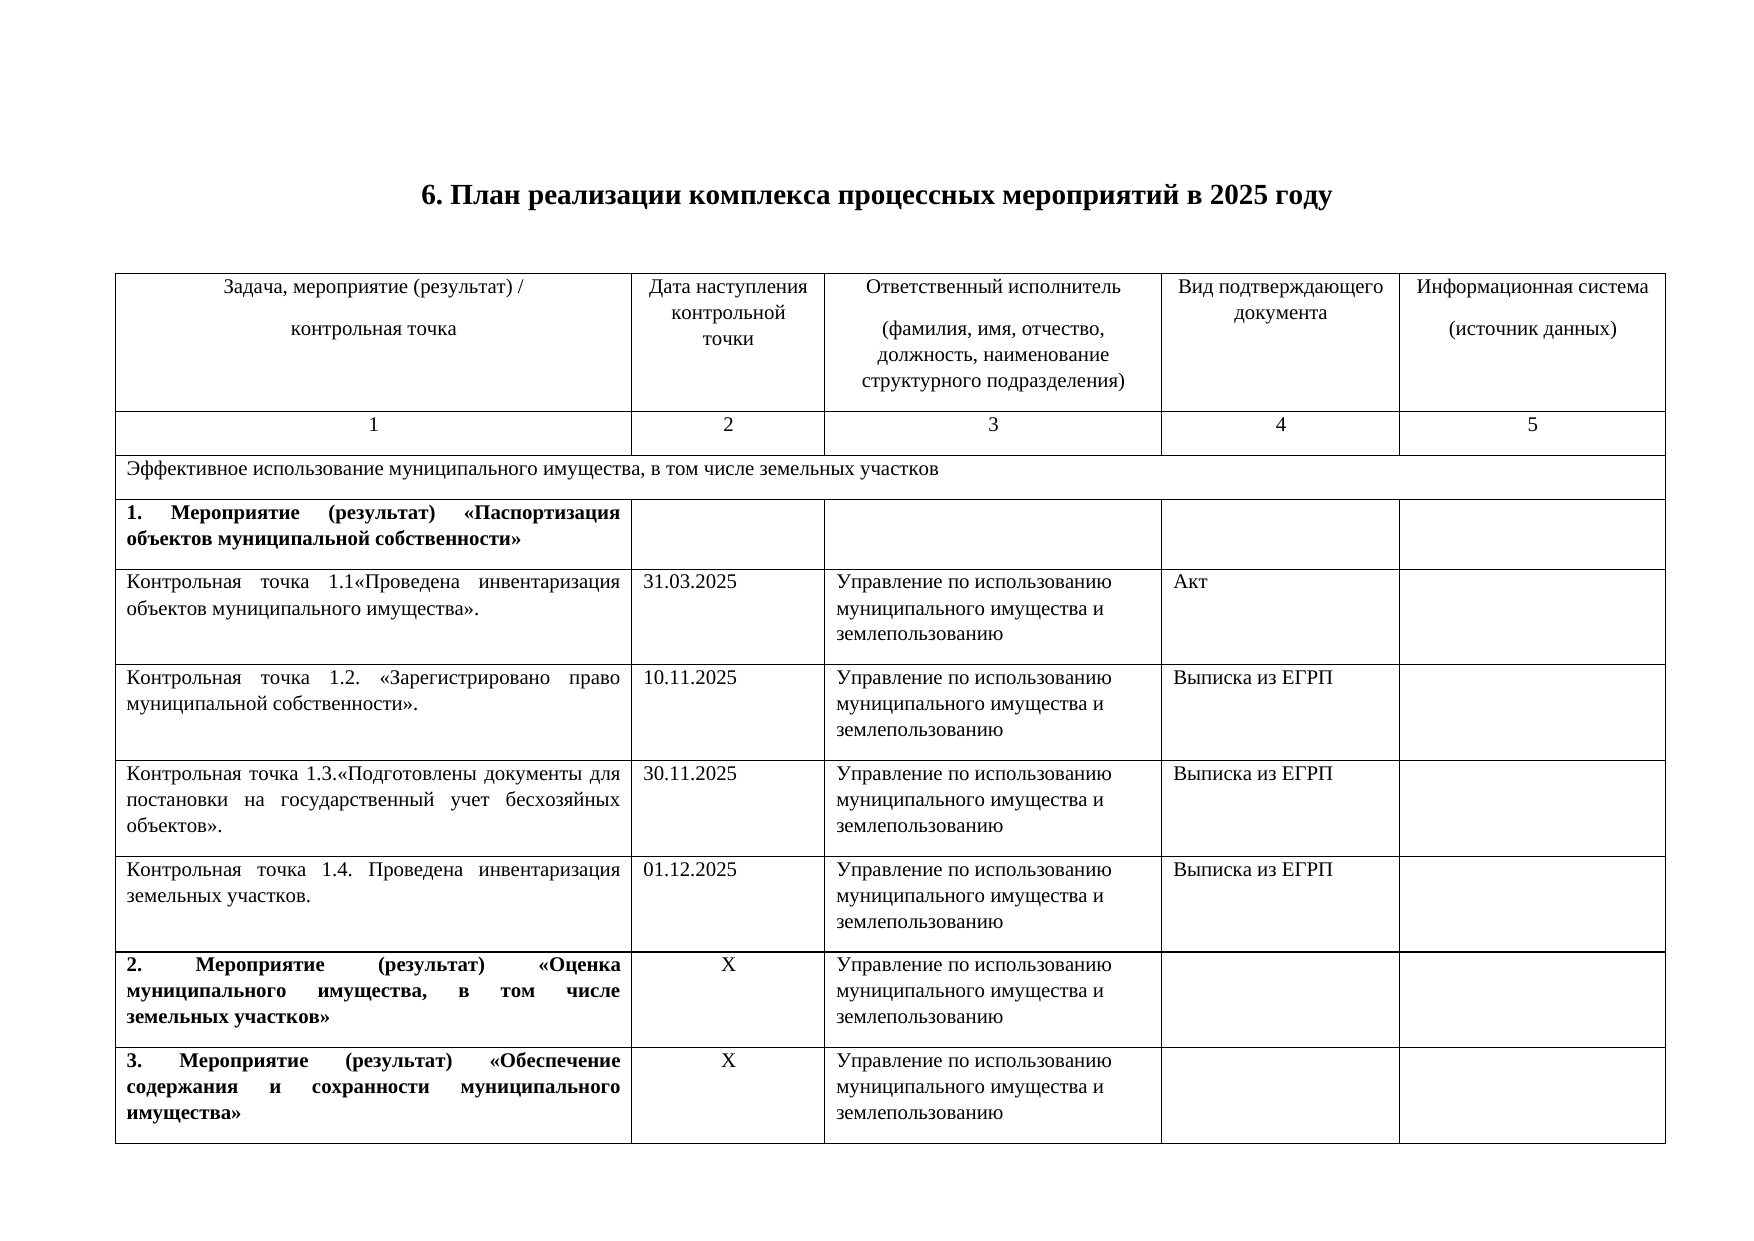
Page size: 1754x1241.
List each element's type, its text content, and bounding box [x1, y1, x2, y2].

table_cell Управление по использованию муниципального имущества и землепользованию [825, 953, 1161, 1047]
table_cell 01.12.2025 [632, 857, 824, 951]
table_header Дата наступления контрольной точки [632, 274, 824, 411]
table_cell Управление по использованию муниципального имущества и землепользованию [825, 665, 1161, 760]
table_cell 31.03.2025 [632, 570, 824, 664]
table_cell [1400, 857, 1665, 951]
table_cell 5 [1400, 412, 1665, 455]
table_cell Эффективное использование муниципального имущества, в том числе земельных участков [116, 456, 1665, 499]
table_cell Выписка из ЕГРП [1162, 761, 1399, 856]
table_cell Выписка из ЕГРП [1162, 665, 1399, 760]
table_cell Контрольная точка 1.2. «Зарегистрировано право муниципальной собственности». [116, 665, 631, 760]
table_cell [825, 1048, 1161, 1143]
table_cell [825, 500, 1161, 568]
table_cell 10.11.2025 [632, 665, 824, 760]
table_cell Выписка из ЕГРП [1162, 857, 1399, 951]
table_cell Управление по использованию муниципального имущества и землепользованию [825, 761, 1161, 856]
table_cell [1400, 500, 1665, 568]
table_cell 1 [116, 412, 631, 455]
table_cell 3 [825, 412, 1161, 455]
table_cell [1162, 953, 1399, 1047]
table_cell [1400, 665, 1665, 760]
table_header Задача, мероприятие (результат) / контрольная точка [116, 274, 631, 411]
table_header Вид подтверждающего документа [1162, 274, 1399, 411]
text 6. План реализации комплекса процессных мероприятий в 2025 году [89, 177, 1665, 211]
table_cell 2 [632, 412, 824, 455]
table_cell 4 [1162, 412, 1399, 455]
table_header Ответственный исполнитель (фамилия, имя, отчество, должность, наименование структурного подразделения) [825, 274, 1161, 411]
table_cell 1. Мероприятие (результат) «Паспортизация объектов муниципальной собственности» [116, 500, 631, 568]
table_cell [1400, 953, 1665, 1047]
table_header Информационная система (источник данных) [1400, 274, 1665, 411]
table_cell Х [632, 1048, 824, 1143]
table_cell 30.11.2025 [632, 761, 824, 856]
table_cell [1400, 570, 1665, 664]
table_cell [632, 500, 824, 568]
table_cell Контрольная точка 1.3.«Подготовлены документы для постановки на государственный учет бесхозяйных объектов». [116, 761, 631, 856]
table_cell 2. Мероприятие (результат) «Оценка муниципального имущества, в том числе земельных участков» [116, 953, 631, 1047]
table_cell [1162, 500, 1399, 568]
table_cell Управление по использованию муниципального имущества и землепользованию [825, 857, 1161, 951]
table_cell [1162, 1048, 1399, 1143]
table_cell Контрольная точка 1.1«Проведена инвентаризация объектов муниципального имущества». [116, 570, 631, 664]
table_cell Контрольная точка 1.4. Проведена инвентаризация земельных участков. [116, 857, 631, 951]
table_cell [1400, 1048, 1665, 1143]
table_cell Х [632, 953, 824, 1047]
table_cell Управление по использованию муниципального имущества и землепользованию [825, 570, 1161, 664]
table_cell 3. Мероприятие (результат) «Обеспечение содержания и сохранности муниципального имущества» [116, 1048, 631, 1143]
table_cell Акт [1162, 570, 1399, 664]
table_cell [1400, 761, 1665, 856]
